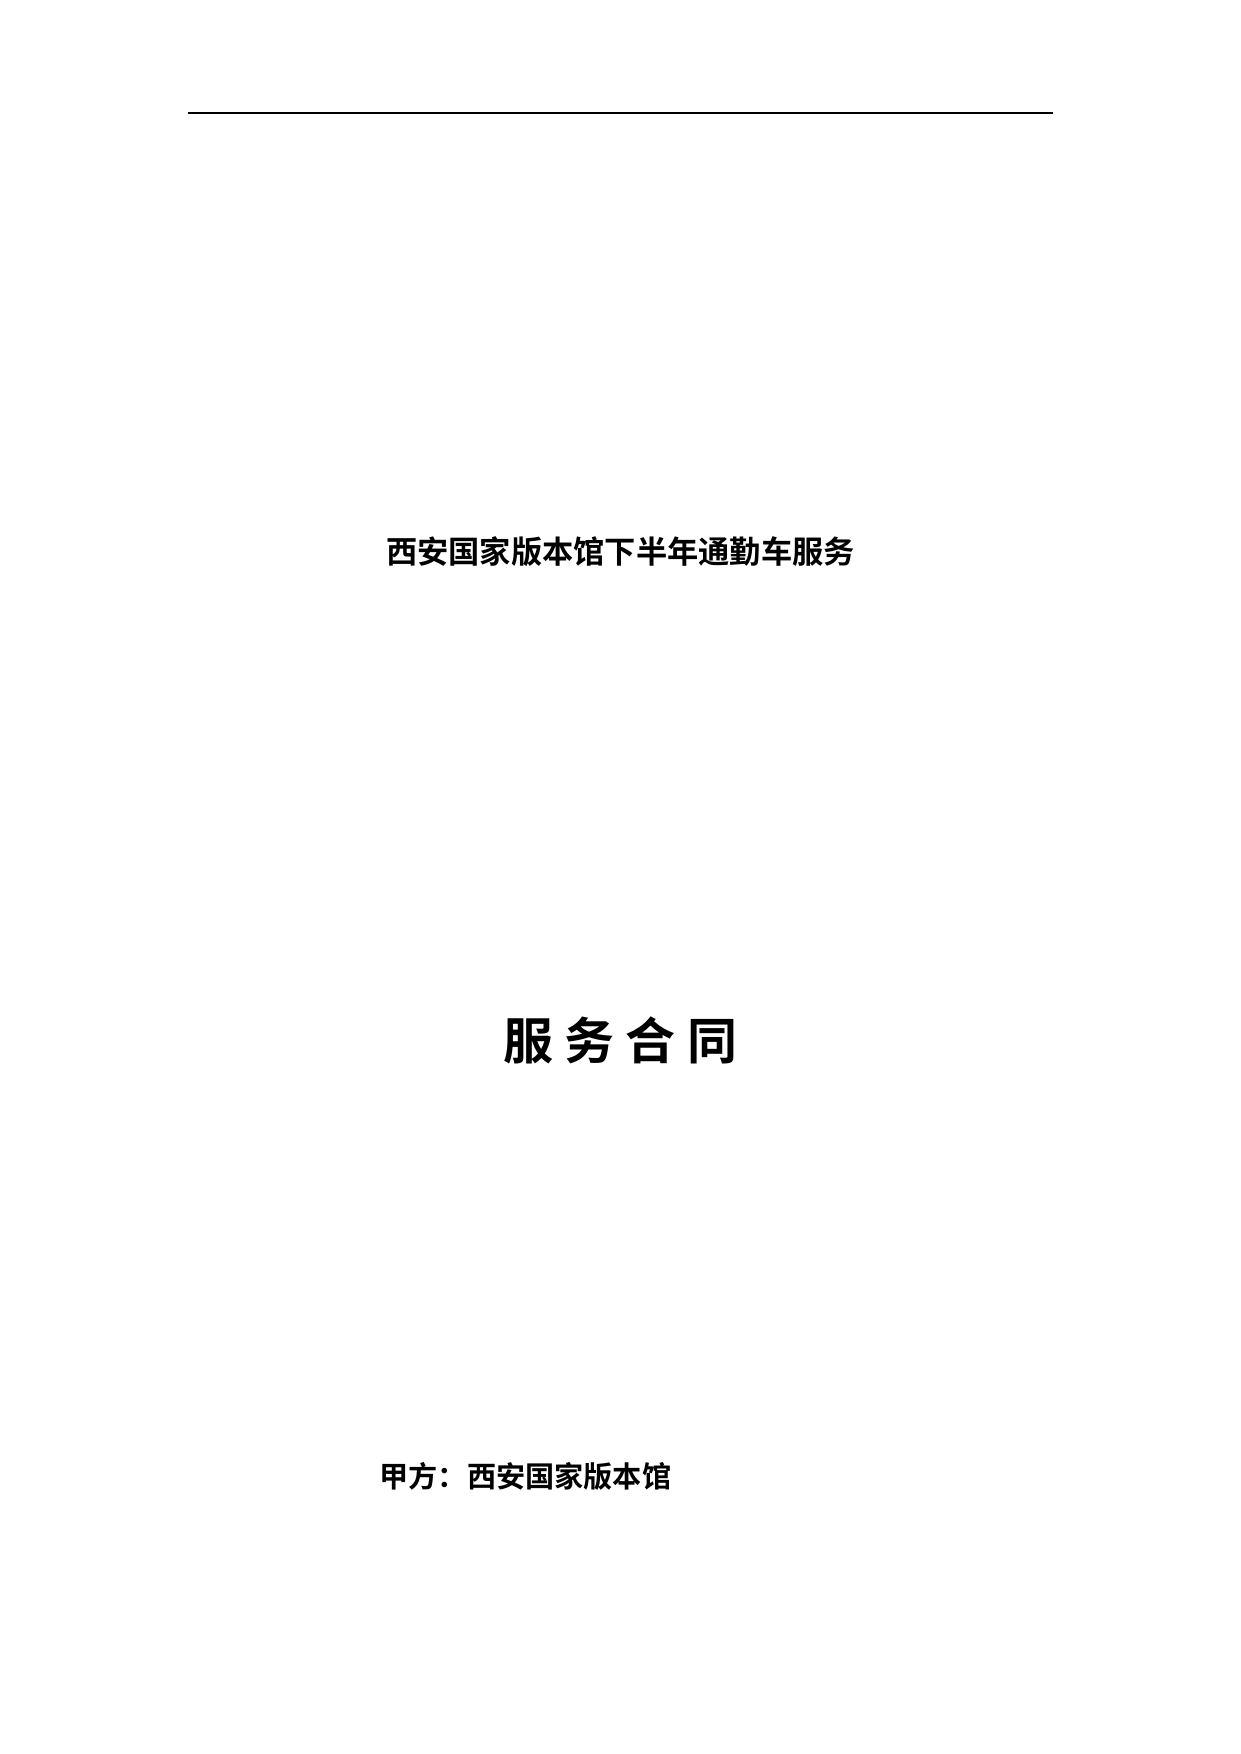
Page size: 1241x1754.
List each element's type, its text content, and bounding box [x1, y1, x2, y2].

text 西安国家版本馆下半年通勤车服务 [187, 517, 1053, 582]
text 服 务 合 同 [187, 989, 1053, 1087]
text 甲方：西安国家版本馆 [187, 1442, 1053, 1507]
